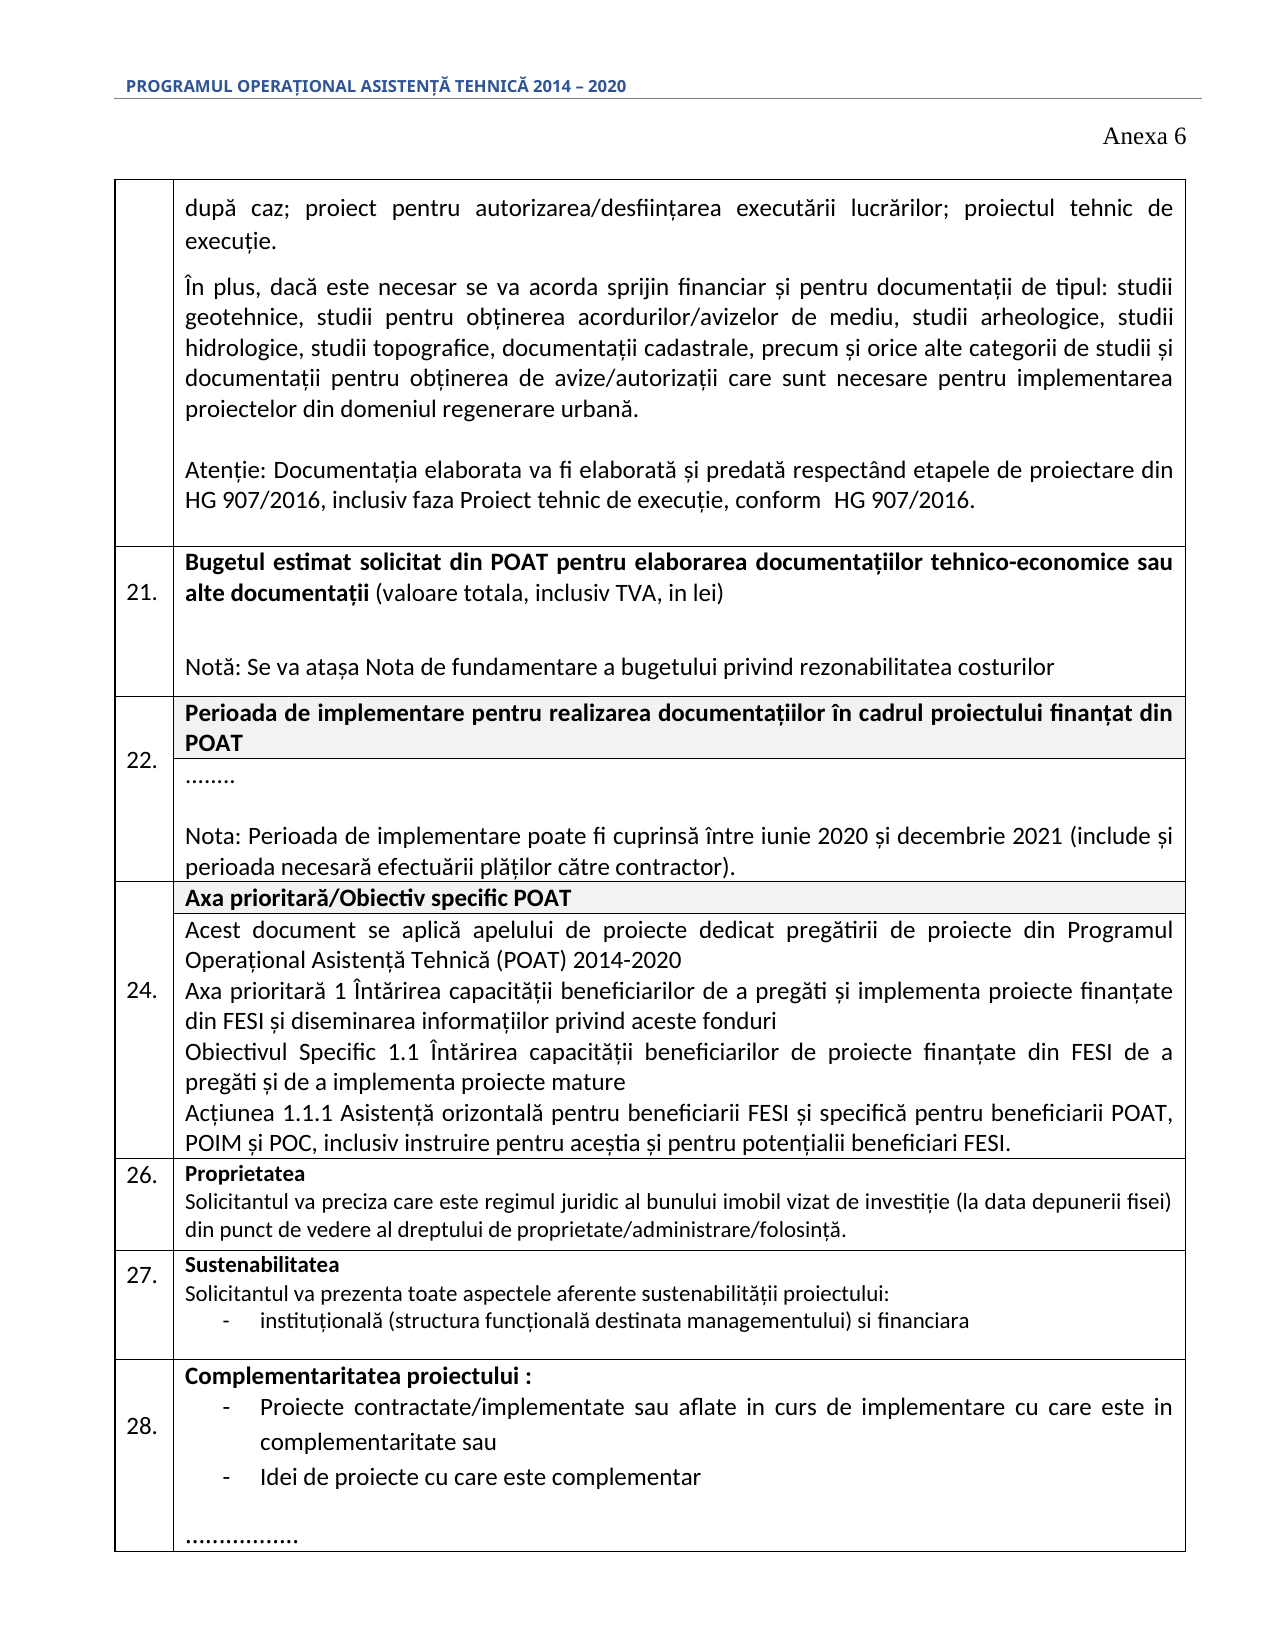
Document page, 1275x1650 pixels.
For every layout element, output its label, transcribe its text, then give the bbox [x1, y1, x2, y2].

table_cell [116, 1159, 173, 1249]
table_cell Perioada de implementare pentru realizarea documentațiilor în cadrul proiectului finanțat din POAT [174, 697, 1185, 758]
table_cell [116, 547, 173, 696]
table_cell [174, 180, 1185, 546]
table_cell Axa prioritară/Obiectiv specific POAT [174, 882, 1185, 913]
table_cell Sustenabilitatea Solicitantul va prezenta toate aspectele aferente sustenabilității proiectului: instituțională (structura funcțională destinata managementului) si financiara [174, 1251, 1185, 1359]
table_cell [116, 697, 173, 881]
table_cell ........ Nota: Perioada de implementare poate fi cuprinsă între iunie 2020 și decembrie 2021 (include și perioada necesară efectuării plăților către contractor). [174, 759, 1185, 881]
table_cell Acest document se aplică apelului de proiecte dedicat pregătirii de proiecte din Programul Operațional Asistență Tehnică (POAT) 2014-2020 Axa prioritară 1 Întărirea capacității beneficiarilor de a pregăti și implementa proiecte finanțate din FESI și diseminarea informațiilor privind aceste fonduri Obiectivul Specific 1.1 Întărirea capacității beneficiarilor de proiecte finanțate din FESI de a pregăti şi de a implementa proiecte mature Acțiunea 1.1.1 Asistență orizontală pentru beneficiarii FESI și specifică pentru beneficiarii POAT, POIM și POC, inclusiv instruire pentru aceștia și pentru potențialii beneficiari FESI. [174, 914, 1185, 1158]
table_cell [116, 1360, 173, 1551]
table_cell Proprietatea Solicitantul va preciza care este regimul juridic al bunului imobil vizat de investiție (la data depunerii fisei) din punct de vedere al dreptului de proprietate/administrare/folosință. [174, 1159, 1185, 1249]
table_cell [116, 1251, 173, 1359]
table_cell Bugetul estimat solicitat din POAT pentru elaborarea documentațiilor tehnico-economice sau alte documentații (valoare totala, inclusiv TVA, in lei) Notă: Se va atașa Nota de fundamentare a bugetului privind rezonabilitatea costurilor [174, 547, 1185, 696]
table_cell [116, 882, 173, 1158]
table_cell Complementaritatea proiectului : Proiecte contractate/implementate sau aflate in curs de implementare cu care este in complementaritate sau Idei de proiecte cu care este complementar ................. [174, 1360, 1185, 1551]
table_cell [116, 180, 173, 546]
